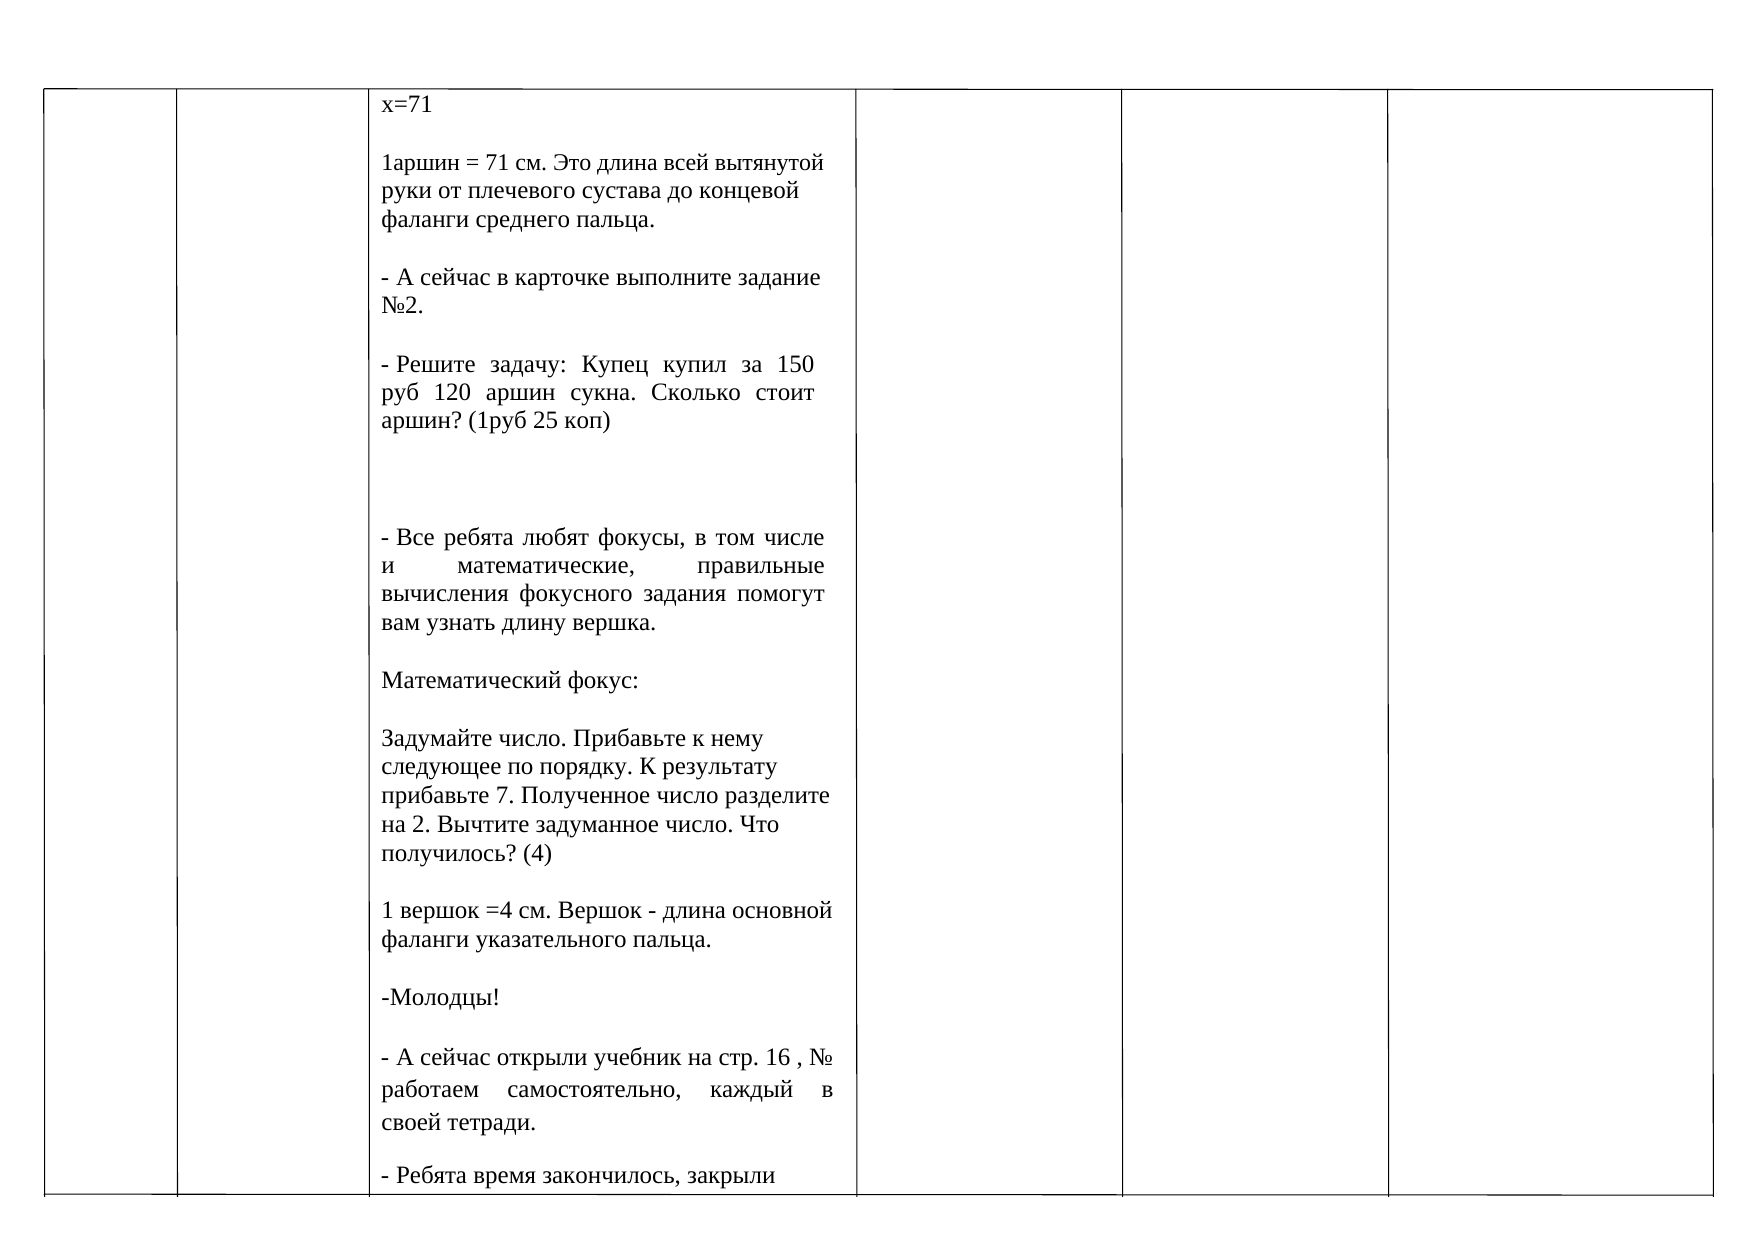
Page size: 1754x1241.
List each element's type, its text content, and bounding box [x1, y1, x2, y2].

text на 2. Вычтите задуманное число. Что [381, 809, 1604, 838]
text Задумайте число. Прибавьте к нему [381, 723, 1604, 751]
text х=71 [381, 89, 1604, 117]
text фаланги указательного пальца. [381, 924, 1604, 953]
text фаланги среднего пальца. [381, 204, 1604, 233]
text Математический фокус: [381, 665, 1604, 694]
list Ребята время закончилось, закрыли [381, 1160, 1604, 1189]
list А сейчас открыли учебник на стр. 16 , № работаем самостоятельно, каждый в своей тетради. [381, 1042, 833, 1135]
text 1 вершок =4 см. Вершок - длина основной [381, 896, 1604, 924]
list Все ребята любят фокусы, в том числе и математические, правильные вычисления фокусного задания помогут вам узнать длину вершка. [381, 523, 825, 635]
text руки от плечевого сустава до концевой [381, 175, 1604, 204]
text -Молодцы! [381, 982, 1604, 1011]
list А сейчас в карточке выполните задание №2. [381, 263, 821, 319]
text 1аршин = 71 см. Это длина всей вытянутой [381, 148, 1604, 175]
text следующее по порядку. К результату [381, 751, 1604, 780]
text получилось? (4) [381, 838, 1604, 866]
text прибавьте 7. Полученное число разделите [381, 780, 1604, 809]
list Решите задачу: Купец купил за 150 руб 120 аршин сукна. Сколько стоит аршин? (1руб 25 коп) [381, 349, 814, 434]
